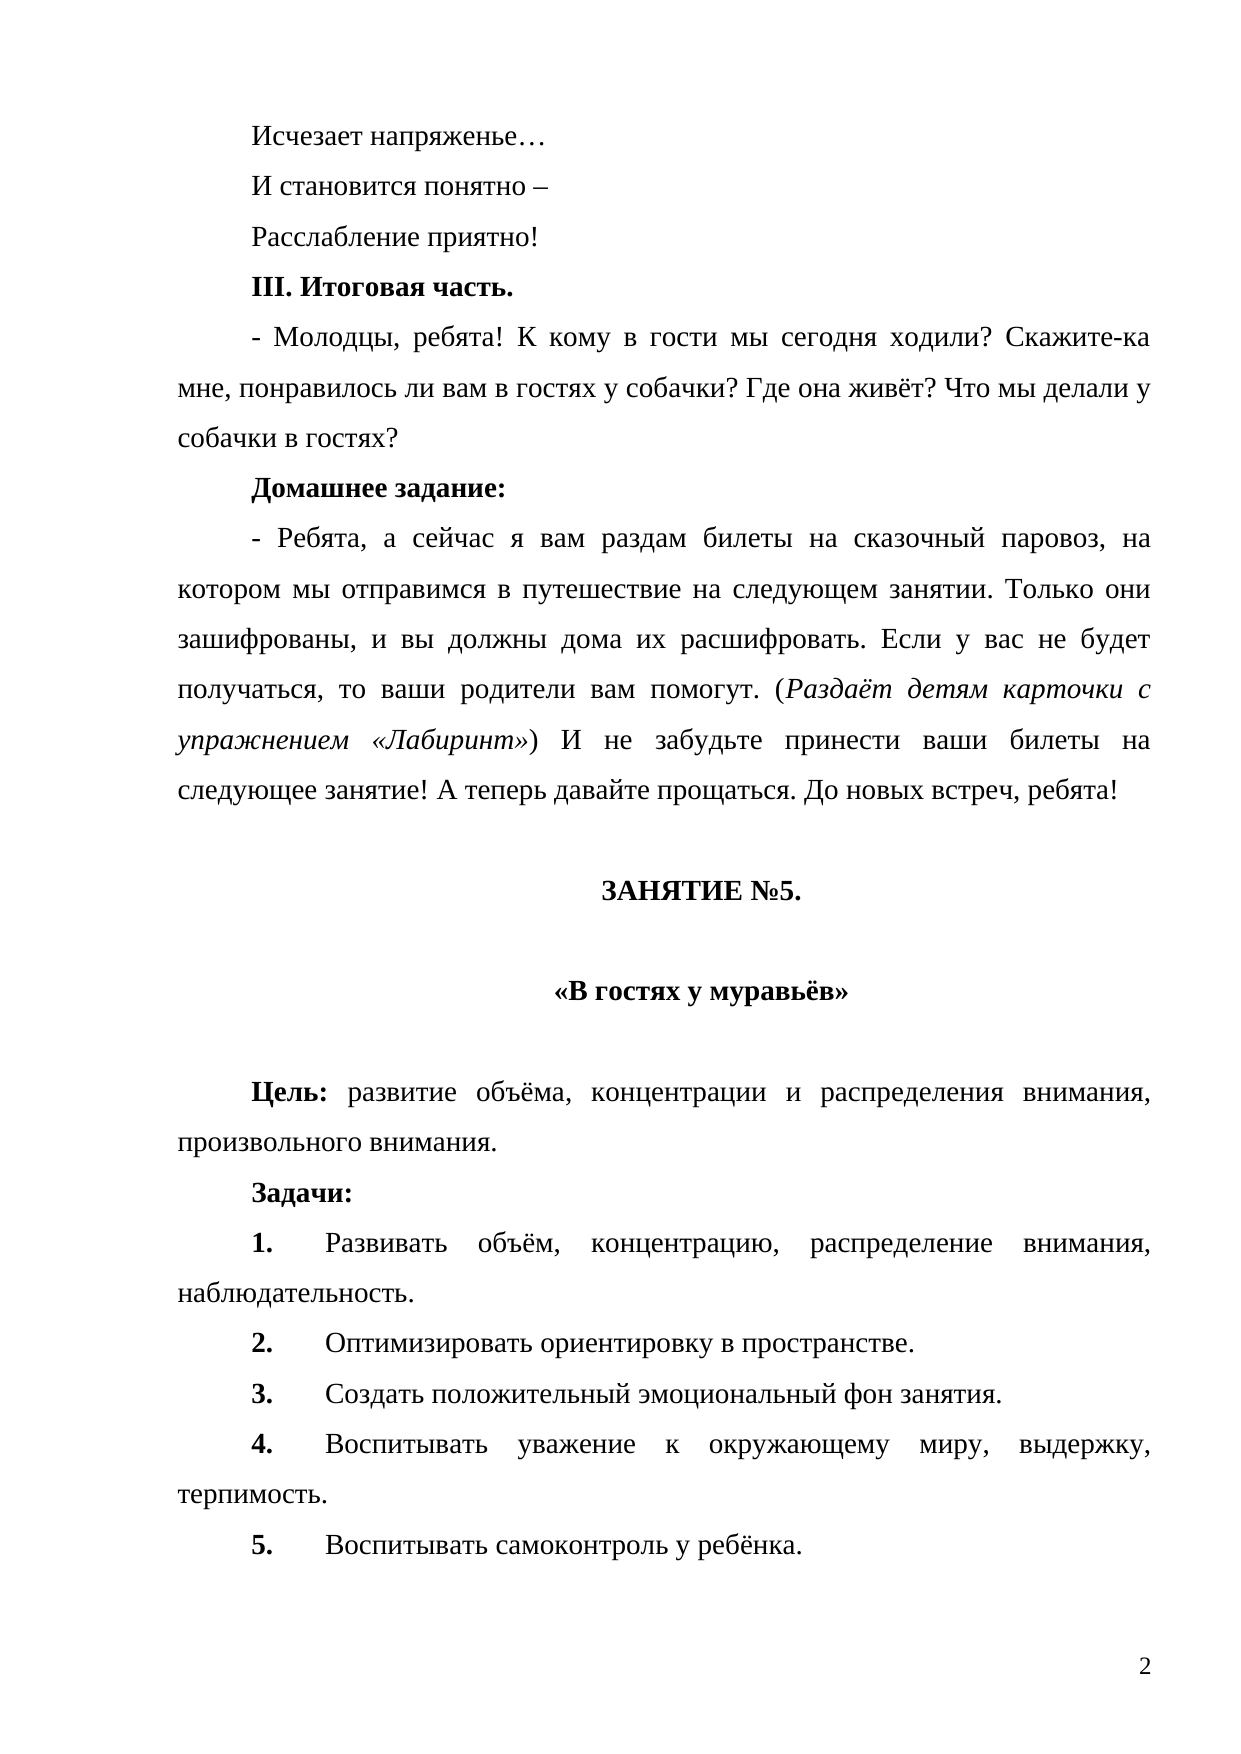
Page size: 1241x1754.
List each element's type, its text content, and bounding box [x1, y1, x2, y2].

text Домашнее задание: [177, 470, 1152, 504]
text Исчезает напряженье… [177, 118, 1152, 152]
text И становится понятно – [177, 168, 1152, 202]
list Развивать объём, концентрацию, распределение внимания, наблюдательность. [177, 1225, 1152, 1309]
list Воспитывать уважение к окружающему миру, выдержку, терпимость. [177, 1426, 1152, 1510]
text - Молодцы, ребята! К кому в гости мы сегодня ходили? Скажите-ка мне, понравилось ли вам в гостях у собачки? Где она живёт? Что мы делали у собачки в гостях? [177, 319, 1152, 453]
text ЗАНЯТИЕ №5. [177, 873, 1152, 906]
text «В гостях у муравьёв» [177, 973, 1152, 1007]
text Расслабление приятно! [177, 219, 1152, 252]
text Задачи: [177, 1175, 1152, 1208]
text III. Итоговая часть. [177, 269, 1152, 303]
list Создать положительный эмоциональный фон занятия. [177, 1376, 1152, 1409]
text Цель: развитие объёма, концентрации и распределения внимания, произвольного внимания. [177, 1074, 1152, 1158]
list Оптимизировать ориентировку в пространстве. [177, 1326, 1152, 1359]
list Воспитывать самоконтроль у ребёнка. [177, 1527, 1152, 1560]
text - Ребята, а сейчас я вам раздам билеты на сказочный паровоз, на котором мы отправимся в путешествие на следующем занятии. Только они зашифрованы, и вы должны дома их расшифровать. Если у вас не будет получаться, то ваши родители вам помогут. (Раздаёт детям карточки с упражнением «Лабиринт») И не забудьте принести ваши билеты на следующее занятие! А теперь давайте прощаться. До новых встреч, ребята! [177, 521, 1152, 806]
